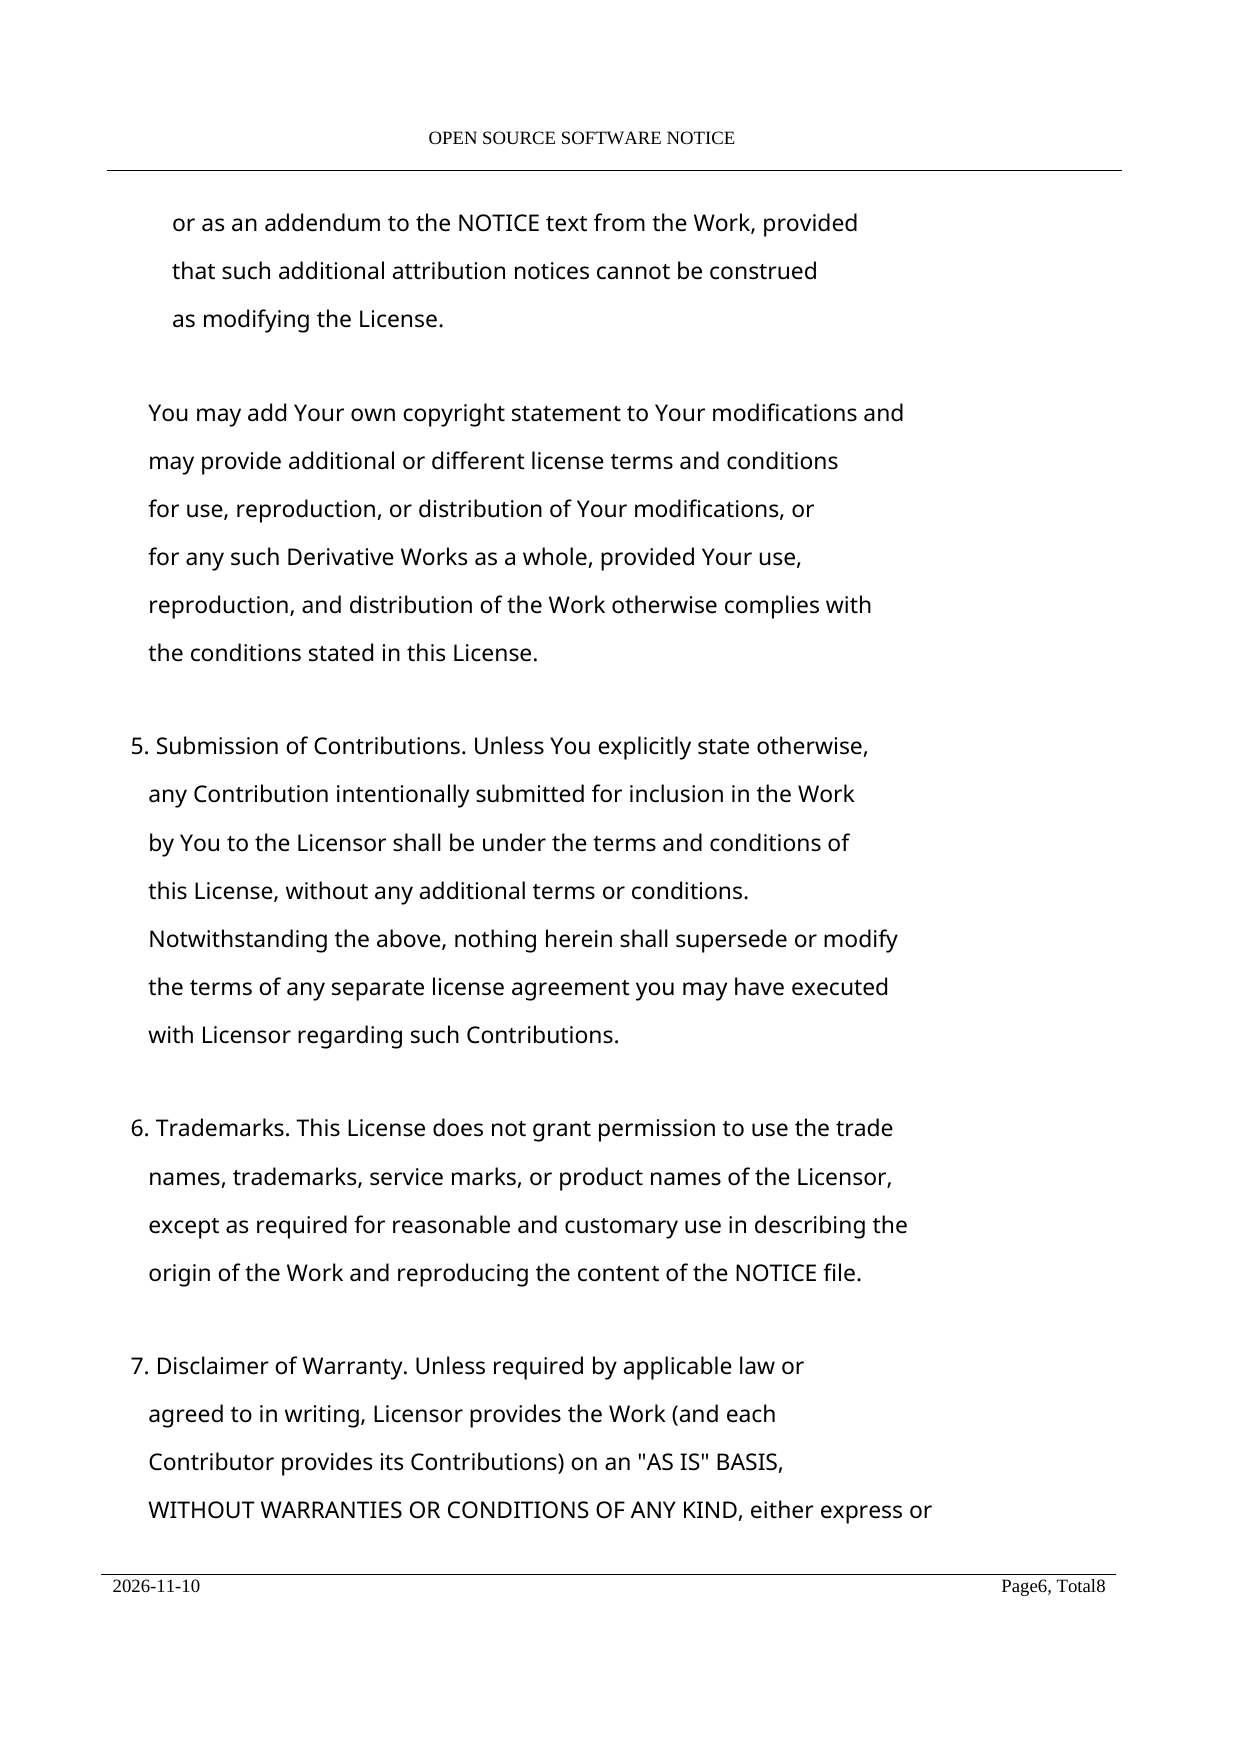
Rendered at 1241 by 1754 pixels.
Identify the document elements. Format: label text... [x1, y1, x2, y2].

text reproduction, and distribution of the Work otherwise complies with [112, 588, 1128, 621]
text with Licensor regarding such Contributions. [112, 1018, 1128, 1051]
text that such additional attribution notices cannot be construed [112, 254, 1128, 287]
text WITHOUT WARRANTIES OR CONDITIONS OF ANY KIND, either express or [112, 1494, 1128, 1526]
text any Contribution intentionally submitted for inclusion in the Work [112, 778, 1128, 810]
text names, trademarks, service marks, or product names of the Licensor, [112, 1160, 1128, 1192]
text as modifying the License. [112, 303, 1128, 335]
text Notwithstanding the above, nothing herein shall supersede or modify [112, 922, 1128, 955]
text may provide additional or different license terms and conditions [112, 444, 1128, 476]
text You may add Your own copyright statement to Your modifications and [112, 396, 1128, 428]
text 5. Submission of Contributions. Unless You explicitly state otherwise, [112, 730, 1128, 762]
text 7. Disclaimer of Warranty. Unless required by applicable law or [112, 1349, 1128, 1382]
text agreed to in writing, Licensor provides the Work (and each [112, 1397, 1128, 1430]
text the conditions stated in this License. [112, 636, 1128, 669]
text for use, reproduction, or distribution of Your modifications, or [112, 492, 1128, 524]
text Contributor provides its Contributions) on an "AS IS" BASIS, [112, 1446, 1128, 1478]
text this License, without any additional terms or conditions. [112, 874, 1128, 907]
text the terms of any separate license agreement you may have executed [112, 970, 1128, 1003]
text 6. Trademarks. This License does not grant permission to use the trade [112, 1112, 1128, 1144]
text by You to the Licensor shall be under the terms and conditions of [112, 826, 1128, 858]
text for any such Derivative Works as a whole, provided Your use, [112, 540, 1128, 573]
text or as an addendum to the NOTICE text from the Work, provided [112, 206, 1128, 239]
text origin of the Work and reproducing the content of the NOTICE file. [112, 1256, 1128, 1288]
text except as required for reasonable and customary use in describing the [112, 1208, 1128, 1240]
